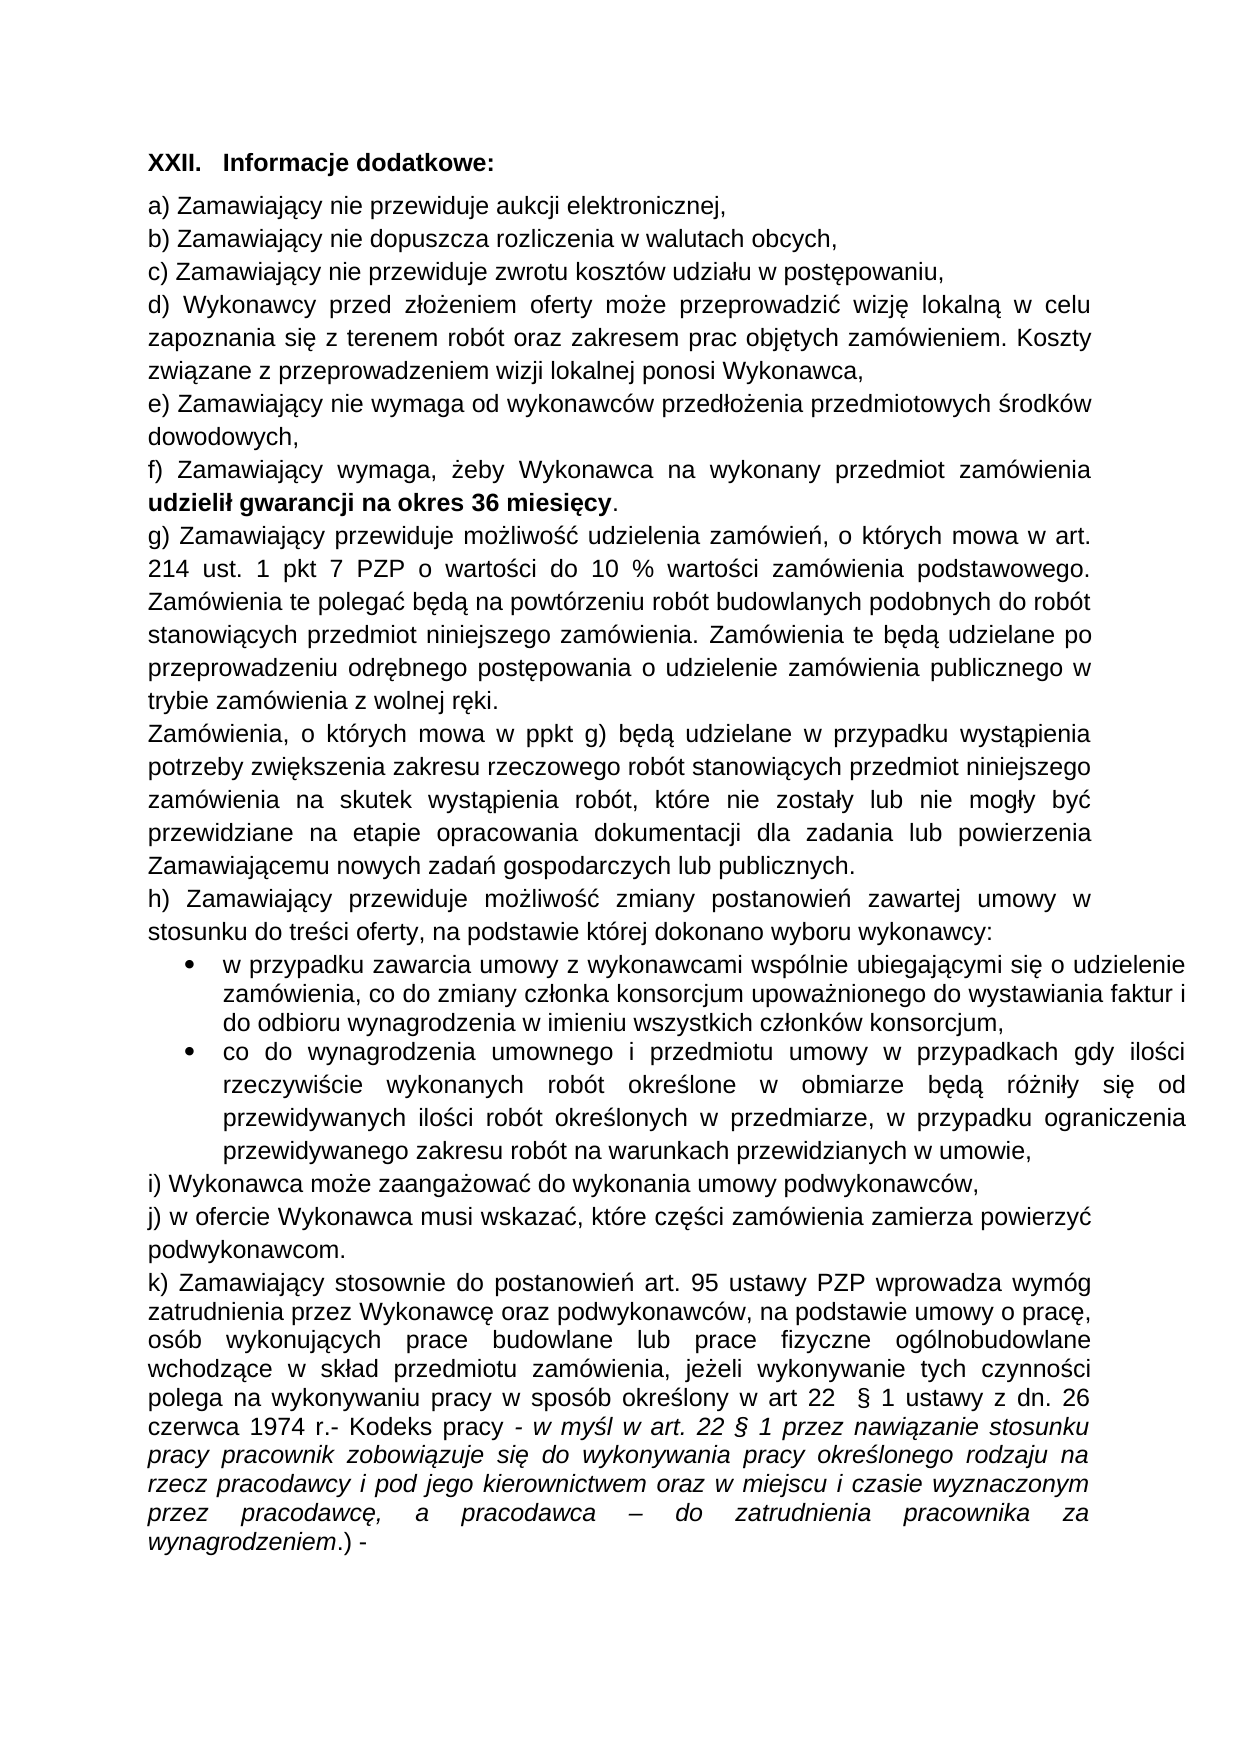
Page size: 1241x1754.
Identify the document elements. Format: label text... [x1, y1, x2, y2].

text d) Wykonawcy przed złożeniem oferty może przeprowadzić wizję lokalną w celu zapoznania się z terenem robót oraz zakresem prac objętych zamówieniem. Koszty związane z przeprowadzeniem wizji lokalnej ponosi Wykonawca, [148, 290, 1093, 384]
text b) Zamawiający nie dopuszcza rozliczenia w walutach obcych, [148, 224, 1093, 252]
text g) Zamawiający przewiduje możliwość udzielenia zamówień, o których mowa w art. 214 ust. 1 pkt 7 PZP o wartości do 10 % wartości zamówienia podstawowego. Zamówienia te polegać będą na powtórzeniu robót budowlanych podobnych do robót stanowiących przedmiot niniejszego zamówienia. Zamówienia te będą udzielane po przeprowadzeniu odrębnego postępowania o udzielenie zamówienia publicznego w trybie zamówienia z wolnej ręki. [148, 521, 1093, 715]
subtitle Informacje dodatkowe: [148, 148, 1093, 176]
text j) w ofercie Wykonawca musi wskazać, które części zamówienia zamierza powierzyć podwykonawcom. [148, 1202, 1093, 1263]
text Zamówienia, o których mowa w ppkt g) będą udzielane w przypadku wystąpienia potrzeby zwiększenia zakresu rzeczowego robót stanowiących przedmiot niniejszego zamówienia na skutek wystąpienia robót, które nie zostały lub nie mogły być przewidziane na etapie opracowania dokumentacji dla zadania lub powierzenia Zamawiającemu nowych zadań gospodarczych lub publicznych. [148, 719, 1093, 880]
text c) Zamawiający nie przewiduje zwrotu kosztów udziału w postępowaniu, [148, 257, 1093, 286]
text h) Zamawiający przewiduje możliwość zmiany postanowień zawartej umowy w stosunku do treści oferty, na podstawie której dokonano wyboru wykonawcy: [148, 884, 1093, 946]
list w przypadku zawarcia umowy z wykonawcami wspólnie ubiegającymi się o udzielenie zamówienia, co do zmiany członka konsorcjum upoważnionego do wystawiania faktur i do odbioru wynagrodzenia w imieniu wszystkich członków konsorcjum, [185, 950, 1187, 1037]
text i) Wykonawca może zaangażować do wykonania umowy podwykonawców, [148, 1169, 1093, 1197]
text e) Zamawiający nie wymaga od wykonawców przedłożenia przedmiotowych środków dowodowych, [148, 389, 1093, 451]
text f) Zamawiający wymaga, żeby Wykonawca na wykonany przedmiot zamówienia udzielił gwarancji na okres 36 miesięcy. [148, 455, 1093, 517]
list co do wynagrodzenia umownego i przedmiotu umowy w przypadkach gdy ilości rzeczywiście wykonanych robót określone w obmiarze będą różniły się od przewidywanych ilości robót określonych w przedmiarze, w przypadku ograniczenia przewidywanego zakresu robót na warunkach przewidzianych w umowie, [185, 1037, 1187, 1164]
text a) Zamawiający nie przewiduje aukcji elektronicznej, [148, 191, 1093, 219]
text k) Zamawiający stosownie do postanowień art. 95 ustawy PZP wprowadza wymóg zatrudnienia przez Wykonawcę oraz podwykonawców, na podstawie umowy o pracę, osób wykonujących prace budowlane lub prace fizyczne ogólnobudowlane wchodzące w skład przedmiotu zamówienia, jeżeli wykonywanie tych czynności polega na wykonywaniu pracy w sposób określony w art 22 § 1 ustawy z dn. 26 czerwca 1974 r.- Kodeks pracy - w myśl w art. 22 § 1 przez nawiązanie stosunku pracy pracownik zobowiązuje się do wykonywania pracy określonego rodzaju na rzecz pracodawcy i pod jego kierownictwem oraz w miejscu i czasie wyznaczonym przez pracodawcę, a pracodawca – do zatrudnienia pracownika za wynagrodzeniem.) - [148, 1268, 1093, 1555]
